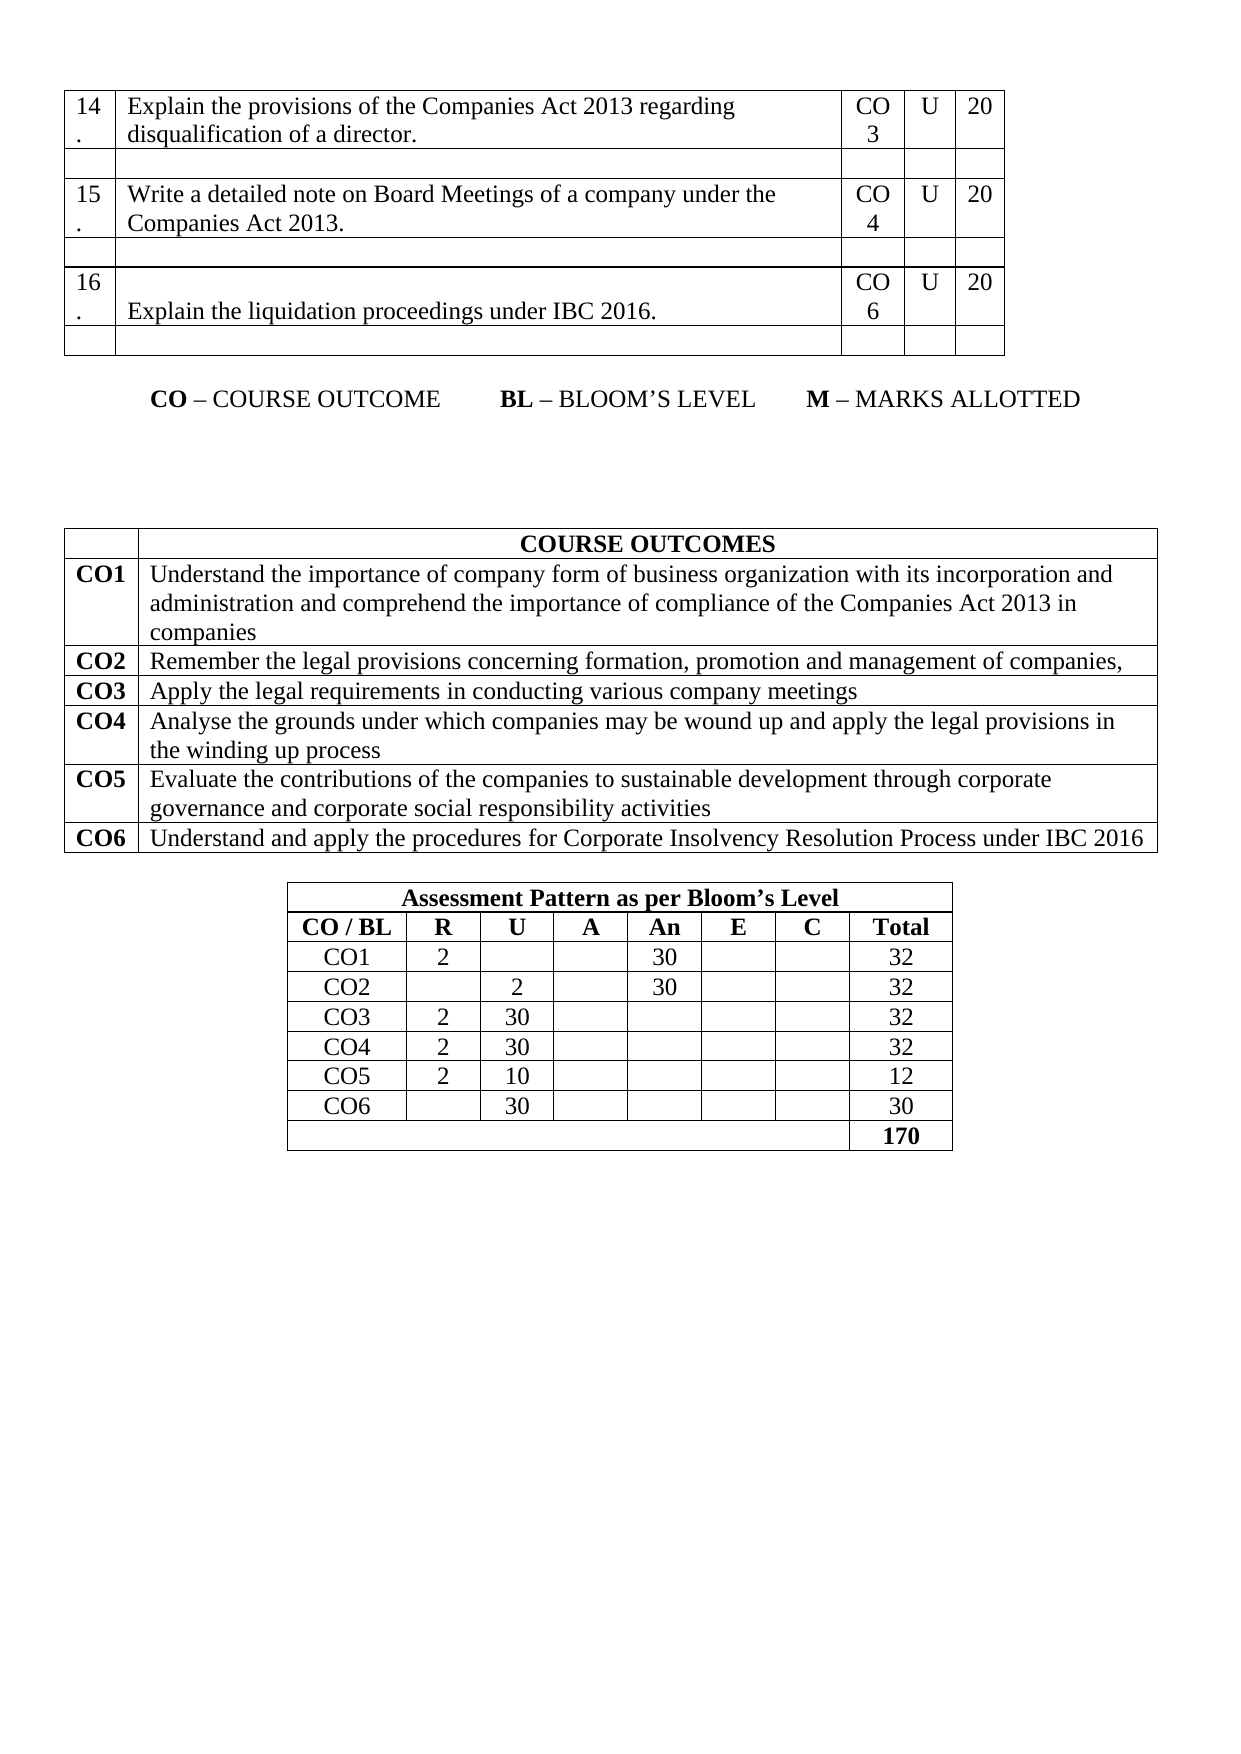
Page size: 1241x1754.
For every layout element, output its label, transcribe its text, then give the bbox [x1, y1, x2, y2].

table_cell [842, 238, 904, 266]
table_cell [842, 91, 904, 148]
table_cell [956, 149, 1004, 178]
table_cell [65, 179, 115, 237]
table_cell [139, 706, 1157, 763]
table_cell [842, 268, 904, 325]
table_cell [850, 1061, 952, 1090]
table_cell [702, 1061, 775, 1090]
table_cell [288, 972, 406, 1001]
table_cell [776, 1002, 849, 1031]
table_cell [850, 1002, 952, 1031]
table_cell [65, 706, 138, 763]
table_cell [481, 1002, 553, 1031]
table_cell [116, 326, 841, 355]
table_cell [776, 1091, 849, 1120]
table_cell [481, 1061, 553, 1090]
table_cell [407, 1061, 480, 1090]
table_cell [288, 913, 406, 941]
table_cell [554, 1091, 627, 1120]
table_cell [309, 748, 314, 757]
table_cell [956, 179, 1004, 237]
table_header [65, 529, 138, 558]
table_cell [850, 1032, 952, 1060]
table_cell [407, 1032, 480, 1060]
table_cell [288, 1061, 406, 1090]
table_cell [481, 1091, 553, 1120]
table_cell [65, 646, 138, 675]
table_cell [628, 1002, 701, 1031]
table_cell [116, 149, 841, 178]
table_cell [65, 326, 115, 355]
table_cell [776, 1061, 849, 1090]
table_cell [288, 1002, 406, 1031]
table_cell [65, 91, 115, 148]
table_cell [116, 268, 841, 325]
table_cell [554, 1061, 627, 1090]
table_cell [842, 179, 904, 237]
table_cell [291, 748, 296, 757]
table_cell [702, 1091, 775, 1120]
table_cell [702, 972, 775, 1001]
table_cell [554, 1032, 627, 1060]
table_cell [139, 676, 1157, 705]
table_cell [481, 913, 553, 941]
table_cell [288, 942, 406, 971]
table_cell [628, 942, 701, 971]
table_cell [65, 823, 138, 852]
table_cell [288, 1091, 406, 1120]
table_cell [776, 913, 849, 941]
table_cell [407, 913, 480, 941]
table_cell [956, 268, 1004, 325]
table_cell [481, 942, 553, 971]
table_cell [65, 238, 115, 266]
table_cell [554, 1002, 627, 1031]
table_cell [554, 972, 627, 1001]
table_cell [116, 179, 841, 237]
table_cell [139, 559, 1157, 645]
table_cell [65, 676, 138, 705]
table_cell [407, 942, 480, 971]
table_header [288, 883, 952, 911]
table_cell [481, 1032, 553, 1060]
text CO – COURSE OUTCOME BL – BLOOM’S LEVEL M – MARKS ALLOTTED [150, 384, 1090, 413]
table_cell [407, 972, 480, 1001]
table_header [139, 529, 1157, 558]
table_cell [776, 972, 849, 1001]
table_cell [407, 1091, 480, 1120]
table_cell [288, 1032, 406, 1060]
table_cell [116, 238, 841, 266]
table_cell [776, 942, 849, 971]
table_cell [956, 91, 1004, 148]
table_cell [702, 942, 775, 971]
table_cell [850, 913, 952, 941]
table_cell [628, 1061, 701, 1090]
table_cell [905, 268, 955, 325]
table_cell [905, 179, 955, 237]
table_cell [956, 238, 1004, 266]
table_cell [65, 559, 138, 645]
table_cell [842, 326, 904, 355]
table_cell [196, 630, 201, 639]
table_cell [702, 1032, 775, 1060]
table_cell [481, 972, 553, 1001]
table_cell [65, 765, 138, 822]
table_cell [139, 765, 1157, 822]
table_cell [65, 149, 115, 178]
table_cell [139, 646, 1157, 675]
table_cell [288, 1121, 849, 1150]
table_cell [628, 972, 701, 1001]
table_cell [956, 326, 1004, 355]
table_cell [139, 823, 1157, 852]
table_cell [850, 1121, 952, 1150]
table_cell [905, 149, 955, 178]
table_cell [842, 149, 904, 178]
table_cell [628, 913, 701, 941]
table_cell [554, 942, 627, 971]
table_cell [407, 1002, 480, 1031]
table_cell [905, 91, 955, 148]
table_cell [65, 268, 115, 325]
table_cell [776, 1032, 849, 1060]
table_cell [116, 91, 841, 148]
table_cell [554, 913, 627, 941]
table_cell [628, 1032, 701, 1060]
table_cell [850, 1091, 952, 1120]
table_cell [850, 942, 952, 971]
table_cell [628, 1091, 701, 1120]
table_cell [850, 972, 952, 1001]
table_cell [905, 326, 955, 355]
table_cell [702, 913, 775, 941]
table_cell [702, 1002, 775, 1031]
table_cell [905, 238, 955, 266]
